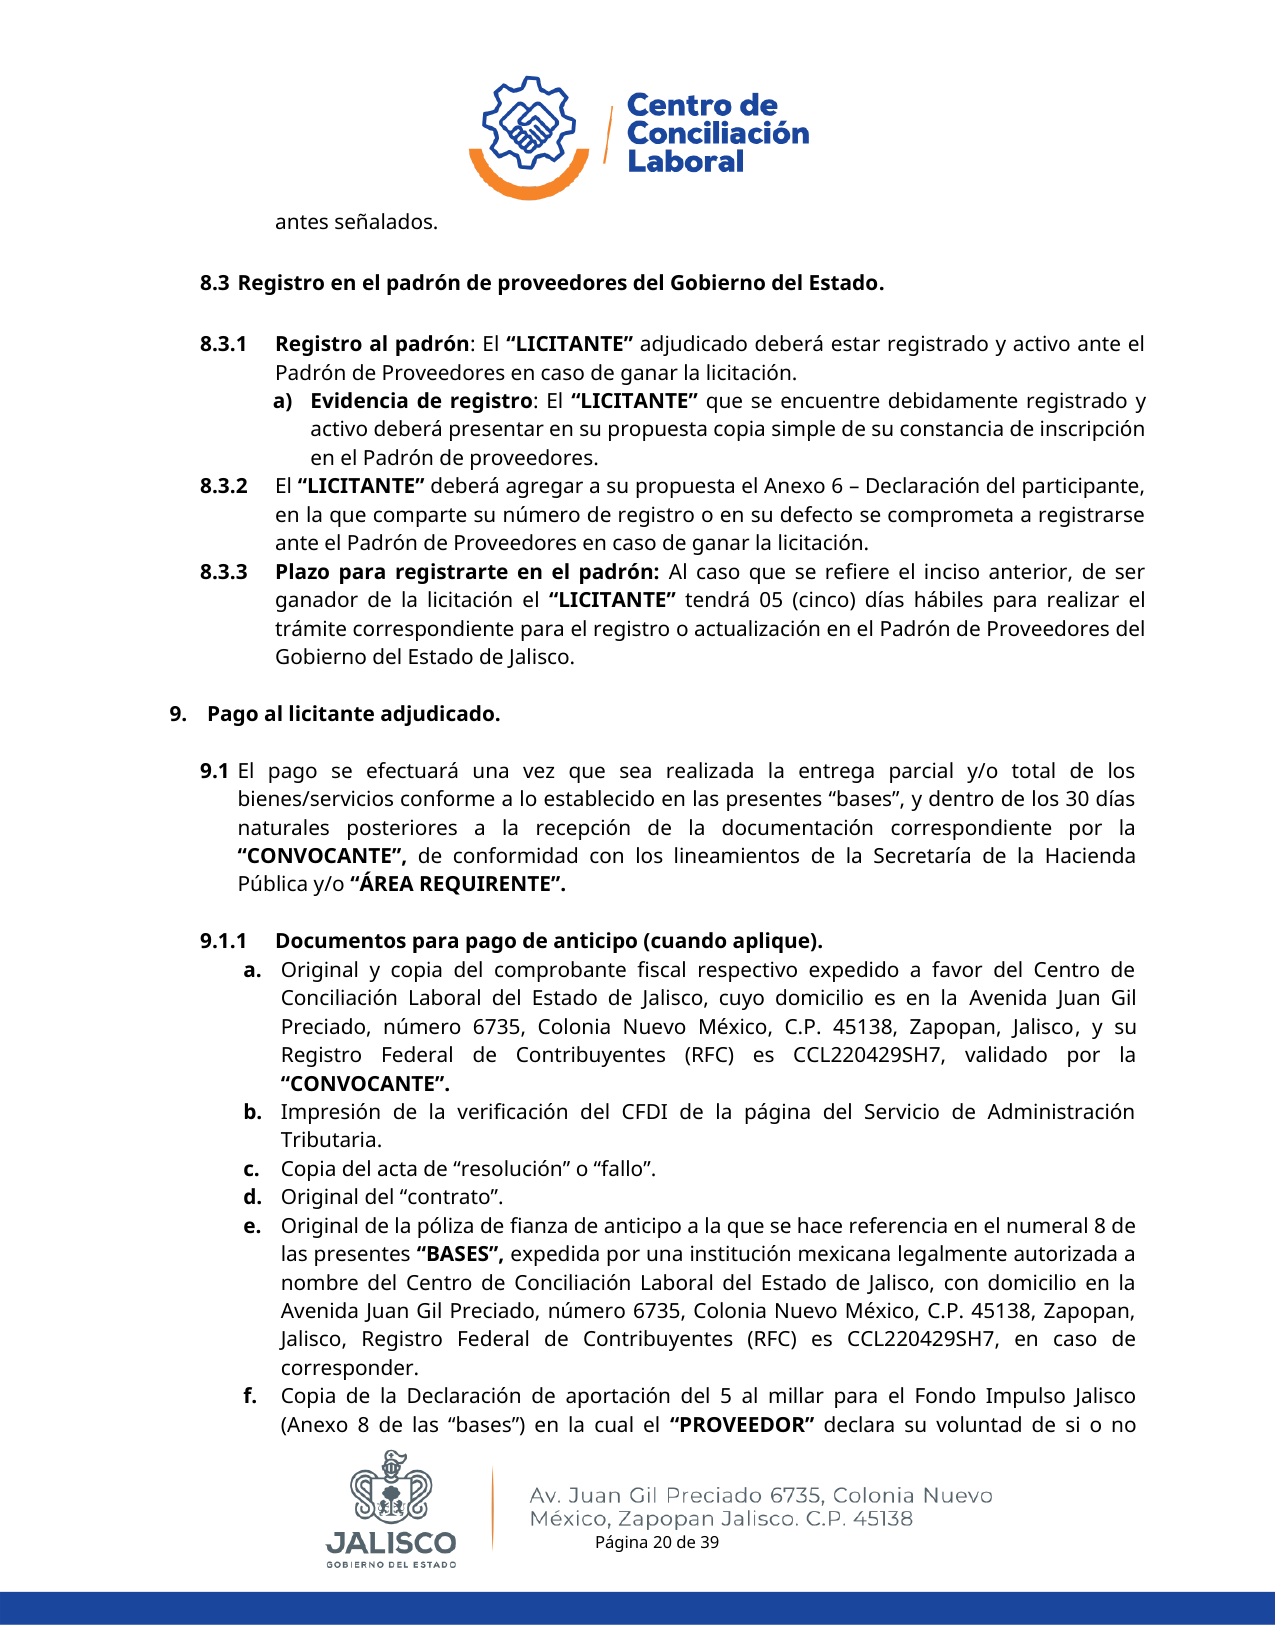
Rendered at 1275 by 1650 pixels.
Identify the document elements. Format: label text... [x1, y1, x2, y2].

list El pago se efectuará una vez que sea realizada la entrega parcial y/o total de los bienes/servicios conforme a lo establecido en las presentes “bases”, y dentro de los 30 días naturales posteriores a la recepción de la documentación correspondiente por la “CONVOCANTE”, de conformidad con los lineamientos de la Secretaría de la Hacienda Pública y/o “ÁREA REQUIRENTE”. [200, 756, 1137, 898]
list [243, 1381, 1137, 1438]
list Evidencia de registro: El “LICITANTE” que se encuentre debidamente registrado y activo deberá presentar en su propuesta copia simple de su constancia de inscripción en el Padrón de proveedores. [273, 386, 1146, 471]
list Registro al padrón: El “LICITANTE” adjudicado deberá estar registrado y activo ante el Padrón de Proveedores en caso de ganar la licitación. [200, 329, 1146, 386]
list Original de la póliza de fianza de anticipo a la que se hace referencia en el numeral 8 de las presentes “BASES”, expedida por una institución mexicana legalmente autorizada a nombre del Centro de Conciliación Laboral del Estado de Jalisco, con domicilio en la Avenida Juan Gil Preciado, número 6735, Colonia Nuevo México, C.P. 45138, Zapopan, Jalisco, Registro Federal de Contribuyentes (RFC) es CCL220429SH7, en caso de corresponder. [243, 1211, 1137, 1381]
subtitle Pago al licitante adjudicado. [169, 699, 1146, 727]
picture [0, 3, 1275, 1650]
list Original y copia del comprobante fiscal respectivo expedido a favor del Centro de Conciliación Laboral del Estado de Jalisco, cuyo domicilio es en la Avenida Juan Gil Preciado, número 6735, Colonia Nuevo México, C.P. 45138, Zapopan, Jalisco, y su Registro Federal de Contribuyentes (RFC) es CCL220429SH7, validado por la “CONVOCANTE”. [243, 955, 1137, 1097]
list Plazo para registrarte en el padrón: Al caso que se refiere el inciso anterior, de ser ganador de la licitación el “LICITANTE” tendrá 05 (cinco) días hábiles para realizar el trámite correspondiente para el registro o actualización en el Padrón de Proveedores del Gobierno del Estado de Jalisco. [200, 557, 1146, 671]
list Impresión de la verificación del CFDI de la página del Servicio de Administración Tributaria. [243, 1097, 1137, 1154]
list Copia del acta de “resolución” o “fallo”. [243, 1154, 1137, 1182]
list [200, 207, 1146, 235]
list Original del “contrato”. [243, 1182, 1137, 1211]
list Documentos para pago de anticipo (cuando aplique). [200, 926, 1137, 955]
list Registro en el padrón de proveedores del Gobierno del Estado. [200, 268, 1146, 296]
list El “LICITANTE” deberá agregar a su propuesta el Anexo 6 – Declaración del participante, en la que comparte su número de registro o en su defecto se comprometa a registrarse ante el Padrón de Proveedores en caso de ganar la licitación. [200, 471, 1146, 557]
